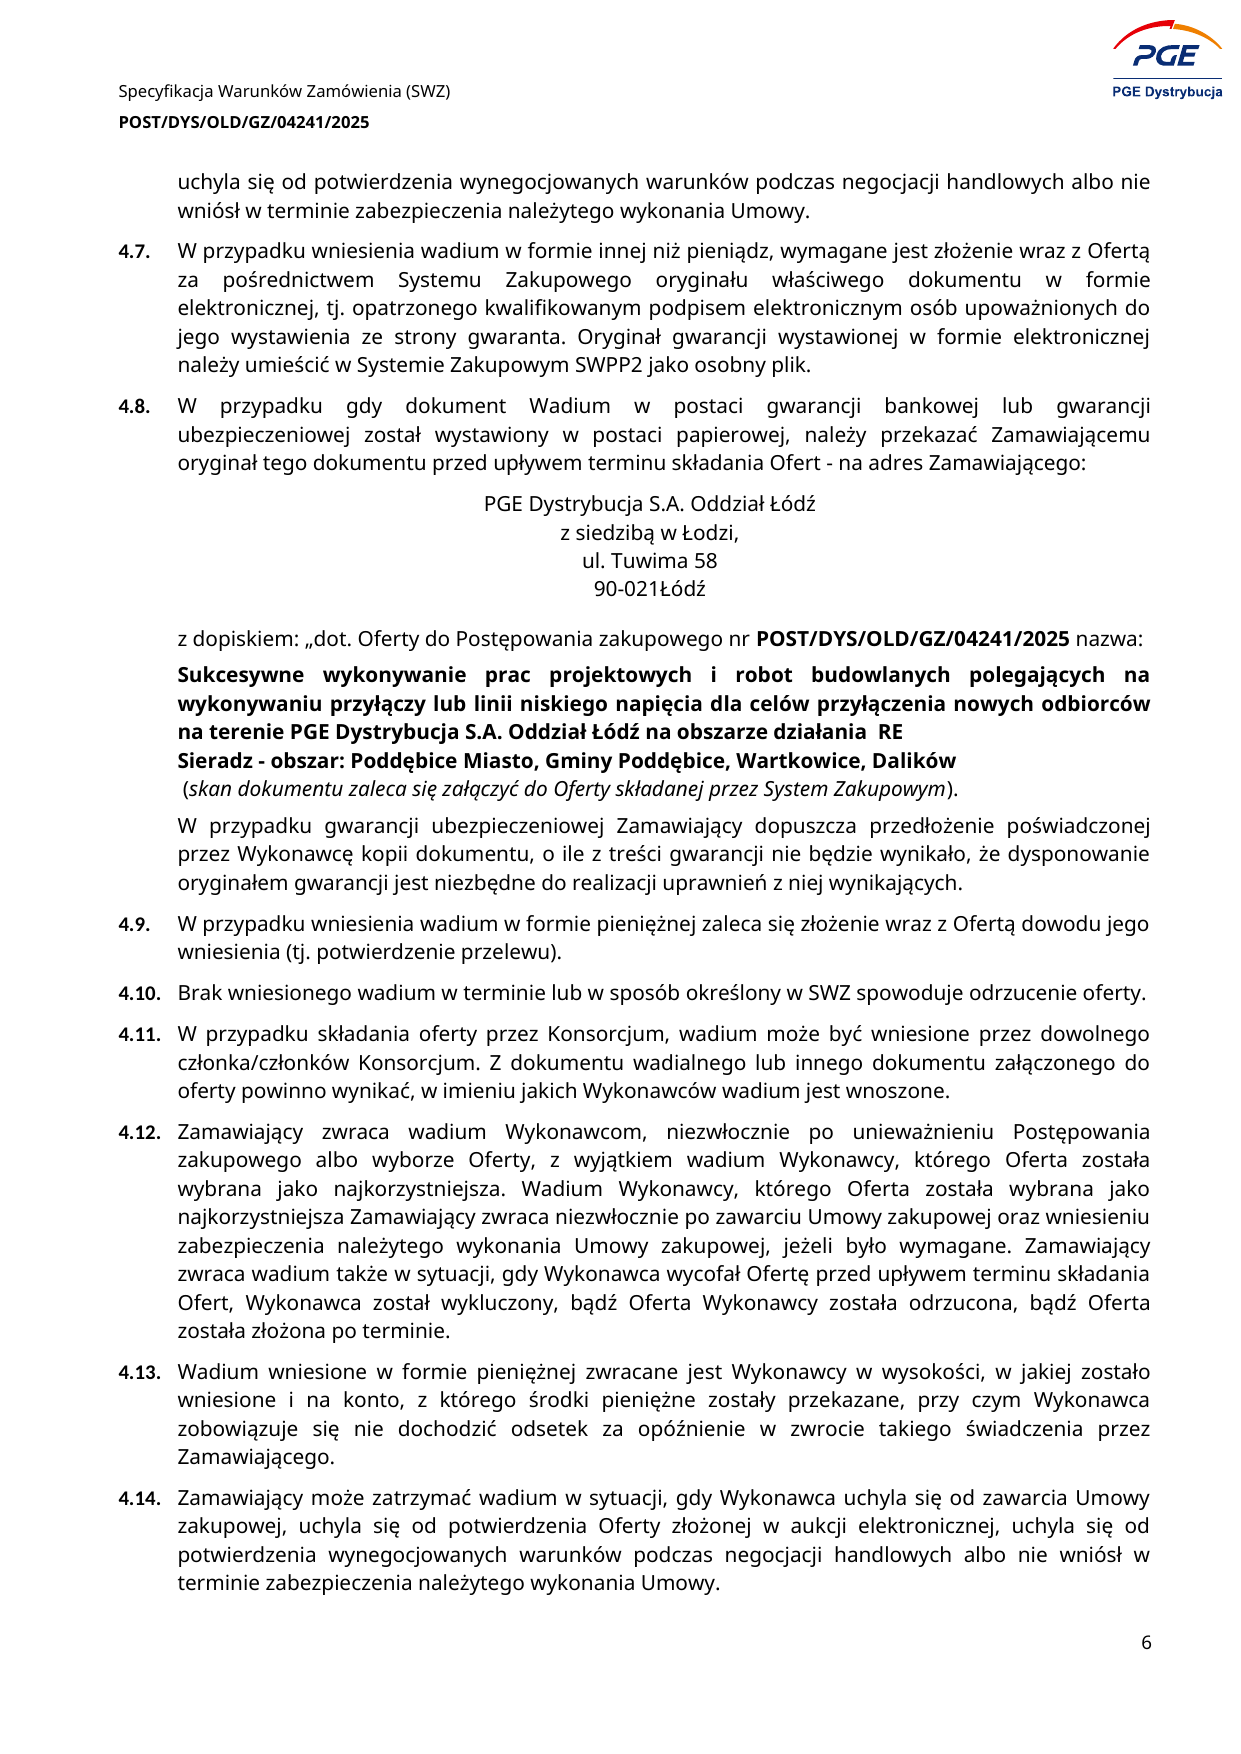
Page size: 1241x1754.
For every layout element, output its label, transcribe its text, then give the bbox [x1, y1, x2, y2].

list 90-021Łódź [148, 574, 1152, 603]
list ul. Tuwima 58 [148, 546, 1152, 574]
list z siedzibą w Łodzi, [148, 518, 1152, 546]
text Sukcesywne wykonywanie prac projektowych i robot budowlanych polegających na wykonywaniu przyłączy lub linii niskiego napięcia dla celów przyłączenia nowych odbiorców na terenie PGE Dystrybucja S.A. Oddział Łódź na obszarze działania RE [177, 661, 1152, 746]
list PGE Dystrybucja S.A. Oddział Łódź [148, 489, 1152, 518]
list Zamawiający zwraca wadium Wykonawcom, niezwłocznie po unieważnieniu Postępowania zakupowego albo wyborze Oferty, z wyjątkiem wadium Wykonawcy, którego Oferta została wybrana jako najkorzystniejsza. Wadium Wykonawcy, którego Oferta została wybrana jako najkorzystniejsza Zamawiający zwraca niezwłocznie po zawarciu Umowy zakupowej oraz wniesieniu zabezpieczenia należytego wykonania Umowy zakupowej, jeżeli było wymagane. Zamawiający zwraca wadium także w sytuacji, gdy Wykonawca wycofał Ofertę przed upływem terminu składania Ofert, Wykonawca został wykluczony, bądź Oferta Wykonawcy została odrzucona, bądź Oferta została złożona po terminie. [118, 1117, 1152, 1344]
list W przypadku wniesienia wadium w formie innej niż pieniądz, wymagane jest złożenie wraz z Ofertą za pośrednictwem Systemu Zakupowego oryginału właściwego dokumentu w formie elektronicznej, tj. opatrzonego kwalifikowanym podpisem elektronicznym osób upoważnionych do jego wystawienia ze strony gwaranta. Oryginał gwarancji wystawionej w formie elektronicznej należy umieścić w Systemie Zakupowym SWPP2 jako osobny plik. [118, 237, 1152, 379]
text Sieradz - obszar: Poddębice Miasto, Gminy Poddębice, Wartkowice, Dalików [118, 746, 1152, 774]
text (skan dokumentu zaleca się załączyć do Oferty składanej przez System Zakupowym). [177, 774, 1152, 803]
text z dopiskiem: „dot. Oferty do Postępowania zakupowego nr POST/DYS/OLD/GZ/04241/2025 nazwa: [177, 624, 1152, 652]
list Brak wniesionego wadium w terminie lub w sposób określony w SWZ spowoduje odrzucenie oferty. [118, 978, 1152, 1007]
list Zamawiający może zatrzymać wadium w sytuacji, gdy Wykonawca uchyla się od zawarcia Umowy zakupowej, uchyla się od potwierdzenia Oferty złożonej w aukcji elektronicznej, uchyla się od potwierdzenia wynegocjowanych warunków podczas negocjacji handlowych albo nie wniósł w terminie zabezpieczenia należytego wykonania Umowy. [118, 1483, 1152, 1597]
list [118, 167, 1152, 224]
text W przypadku gwarancji ubezpieczeniowej Zamawiający dopuszcza przedłożenie poświadczonej przez Wykonawcę kopii dokumentu, o ile z treści gwarancji nie będzie wynikało, że dysponowanie oryginałem gwarancji jest niezbędne do realizacji uprawnień z niej wynikających. [177, 811, 1152, 896]
list W przypadku składania oferty przez Konsorcjum, wadium może być wniesione przez dowolnego członka/członków Konsorcjum. Z dokumentu wadialnego lub innego dokumentu załączonego do oferty powinno wynikać, w imieniu jakich Wykonawców wadium jest wnoszone. [118, 1019, 1152, 1104]
list W przypadku wniesienia wadium w formie pieniężnej zaleca się złożenie wraz z Ofertą dowodu jego wniesienia (tj. potwierdzenie przelewu). [118, 909, 1152, 966]
list W przypadku gdy dokument Wadium w postaci gwarancji bankowej lub gwarancji ubezpieczeniowej został wystawiony w postaci papierowej, należy przekazać Zamawiającemu oryginał tego dokumentu przed upływem terminu składania Ofert - na adres Zamawiającego: [118, 391, 1152, 477]
list Wadium wniesione w formie pieniężnej zwracane jest Wykonawcy w wysokości, w jakiej zostało wniesione i na konto, z którego środki pieniężne zostały przekazane, przy czym Wykonawca zobowiązuje się nie dochodzić odsetek za opóźnienie w zwrocie takiego świadczenia przez Zamawiającego. [118, 1357, 1152, 1471]
